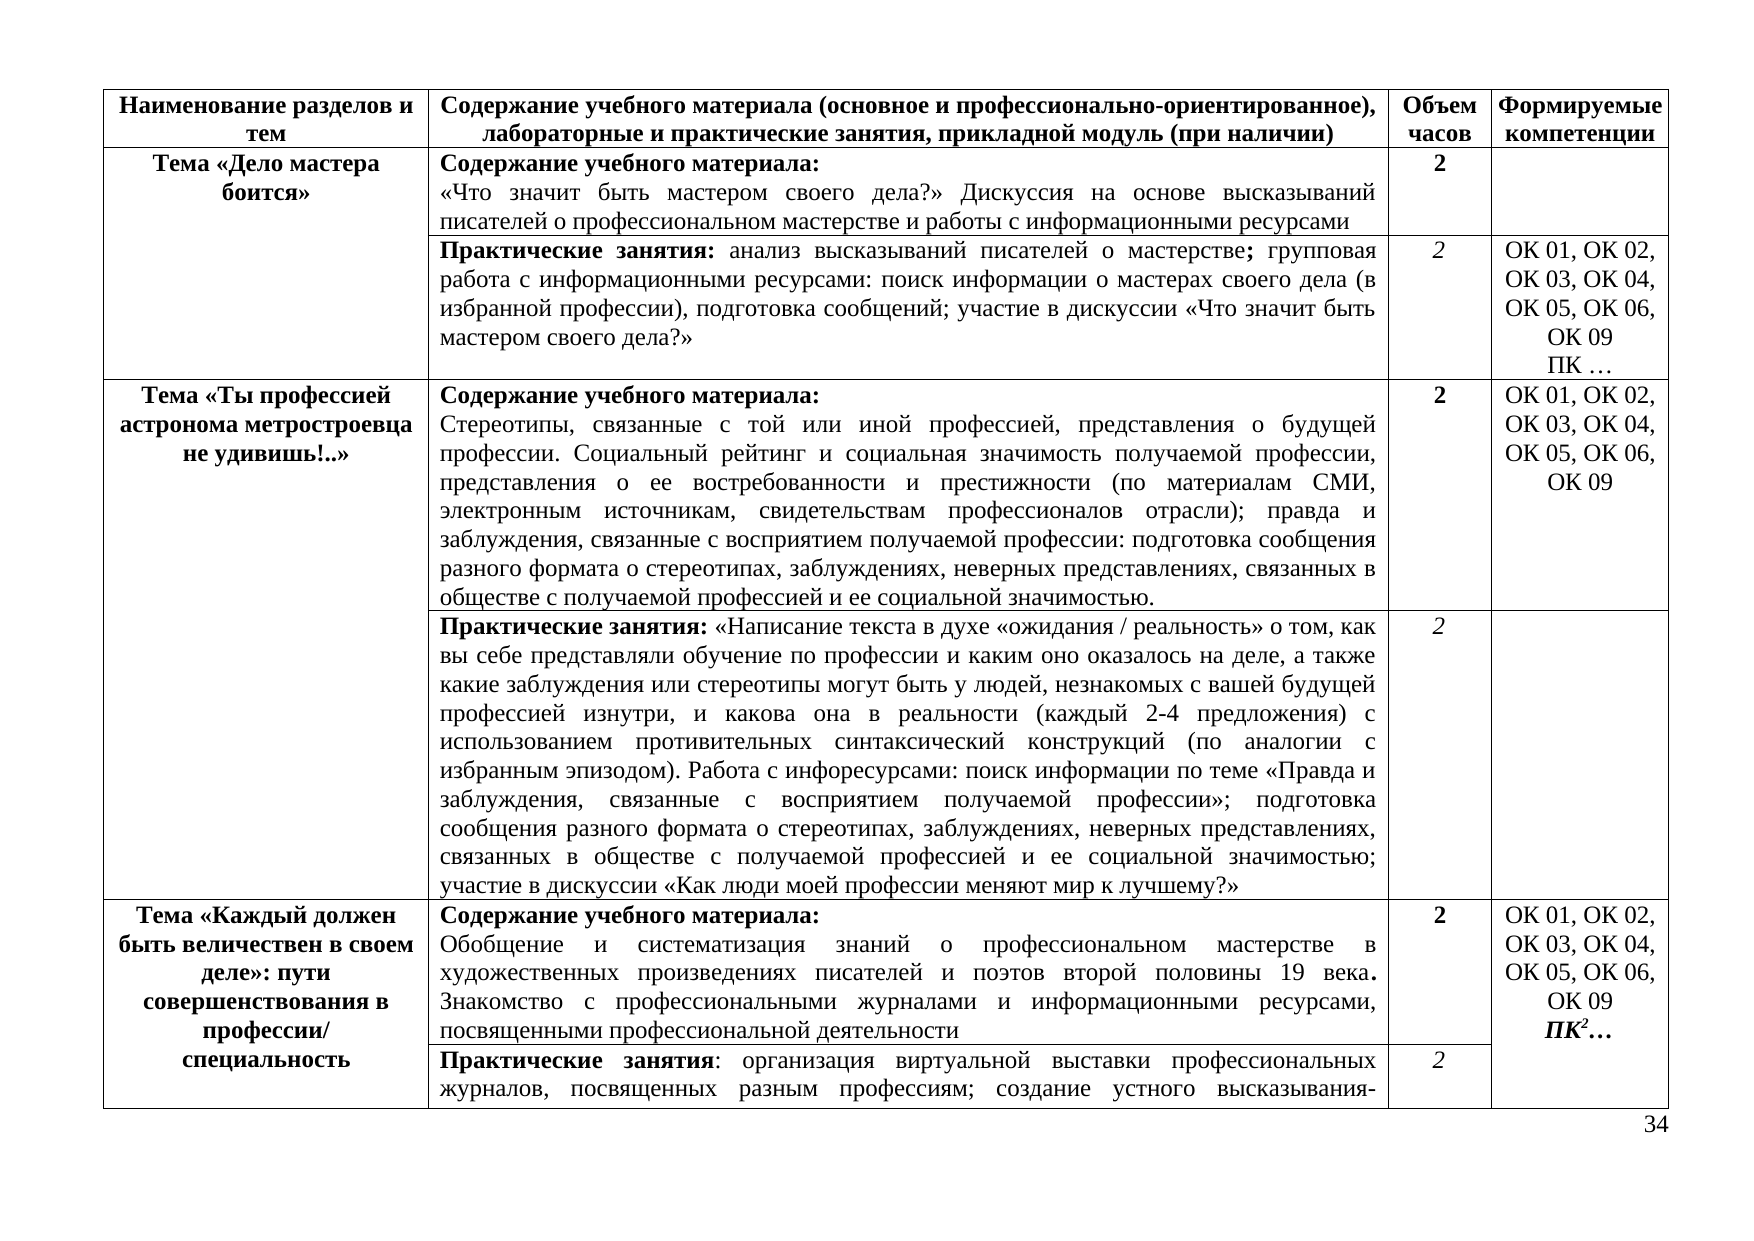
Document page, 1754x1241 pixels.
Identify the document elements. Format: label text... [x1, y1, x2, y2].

table_cell [1492, 611, 1668, 899]
table_cell Тема «Ты профессией астронома метростроевца не удивишь!..» [104, 380, 428, 899]
table_header Содержание учебного материала (основное и профессионально-ориентированное), лабораторные и практические занятия, прикладной модуль (при наличии) [429, 90, 1388, 147]
table_cell 2 [1389, 611, 1491, 899]
table_cell Содержание учебного материала: Обобщение и систематизация знаний о профессиональном мастерстве в художественных произведениях писателей и поэтов второй половины 19 века. Знакомство с профессиональными журналами и информационными ресурсами, посвященными профессиональной деятельности [429, 900, 1388, 1044]
table_cell 2 [1389, 380, 1491, 610]
table_cell Практические занятия: анализ высказываний писателей о мастерстве; групповая работа с информационными ресурсами: поиск информации о мастерах своего дела (в избранной профессии), подготовка сообщений; участие в дискуссии «Что значит быть мастером своего дела?» [429, 236, 1388, 379]
table_cell ОК 01, ОК 02, ОК 03, ОК 04, ОК 05, ОК 06, ОК 09 ПК2… [1492, 900, 1668, 1108]
table_cell [1492, 148, 1668, 234]
table_cell Тема «Дело мастера боится» [104, 148, 428, 379]
table_header Наименование разделов и тем [104, 90, 428, 147]
table_header Формируемые компетенции [1492, 90, 1668, 147]
table_header Объем часов [1389, 90, 1491, 147]
table_cell 2 [1389, 148, 1491, 234]
table_cell Содержание учебного материала: «Что значит быть мастером своего дела?» Дискуссия на основе высказываний писателей о профессиональном мастерстве и работы с информационными ресурсами [429, 148, 1388, 234]
table_cell ОК 01, ОК 02, ОК 03, ОК 04, ОК 05, ОК 06, ОК 09 ПК … [1492, 236, 1668, 379]
table_cell Тема «Каждый должен быть величествен в своем деле»: пути совершенствования в профессии/ специальность [104, 900, 428, 1108]
table_cell Практические занятия: «Написание текста в духе «ожидания / реальность» о том, как вы себе представляли обучение по профессии и каким оно оказалось на деле, а также какие заблуждения или стереотипы могут быть у людей, незнакомых с вашей будущей профессией изнутри, и какова она в реальности (каждый 2-4 предложения) с использованием противительных синтаксический конструкций (по аналогии с избранным эпизодом). Работа с инфоресурсами: поиск информации по теме «Правда и заблуждения, связанные с восприятием получаемой профессии»; подготовка сообщения разного формата о стереотипах, заблуждениях, неверных представлениях, связанных в обществе с получаемой профессией и ее социальной значимостью; участие в дискуссии «Как люди моей профессии меняют мир к лучшему?» [429, 611, 1388, 899]
table_cell 2 [1389, 236, 1491, 379]
table_cell 2 [1389, 900, 1491, 1044]
table_cell ОК 01, ОК 02, ОК 03, ОК 04, ОК 05, ОК 06, ОК 09 [1492, 380, 1668, 610]
table_cell 2 [1389, 1045, 1491, 1108]
table_cell Содержание учебного материала: Стереотипы, связанные с той или иной профессией, представления о будущей профессии. Социальный рейтинг и социальная значимость получаемой профессии, представления о ее востребованности и престижности (по материалам СМИ, электронным источникам, свидетельствам профессионалов отрасли); правда и заблуждения, связанные с восприятием получаемой профессии: подготовка сообщения разного формата о стереотипах, заблуждениях, неверных представлениях, связанных в обществе с получаемой профессией и ее социальной значимостью. [429, 380, 1388, 610]
